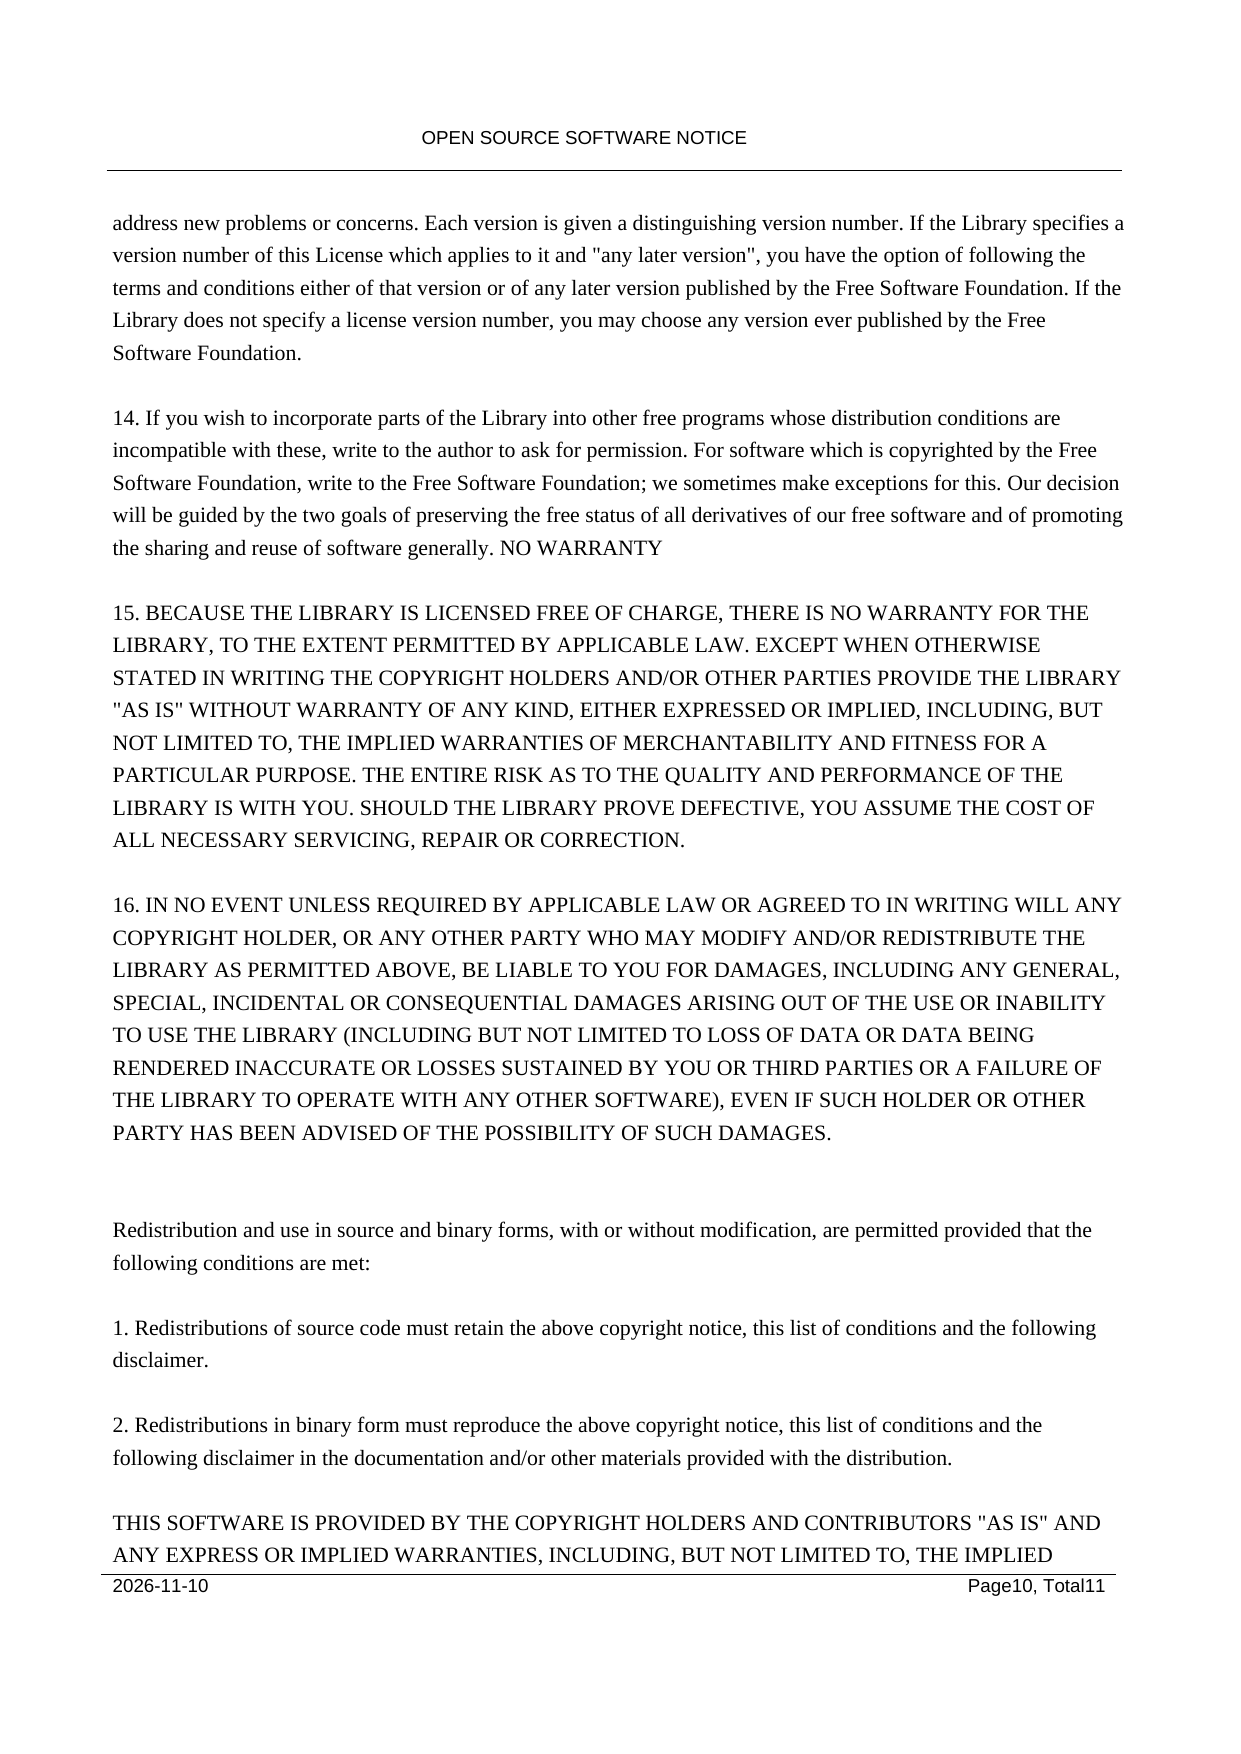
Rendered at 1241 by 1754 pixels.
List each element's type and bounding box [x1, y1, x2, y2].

text [112, 206, 1128, 1571]
